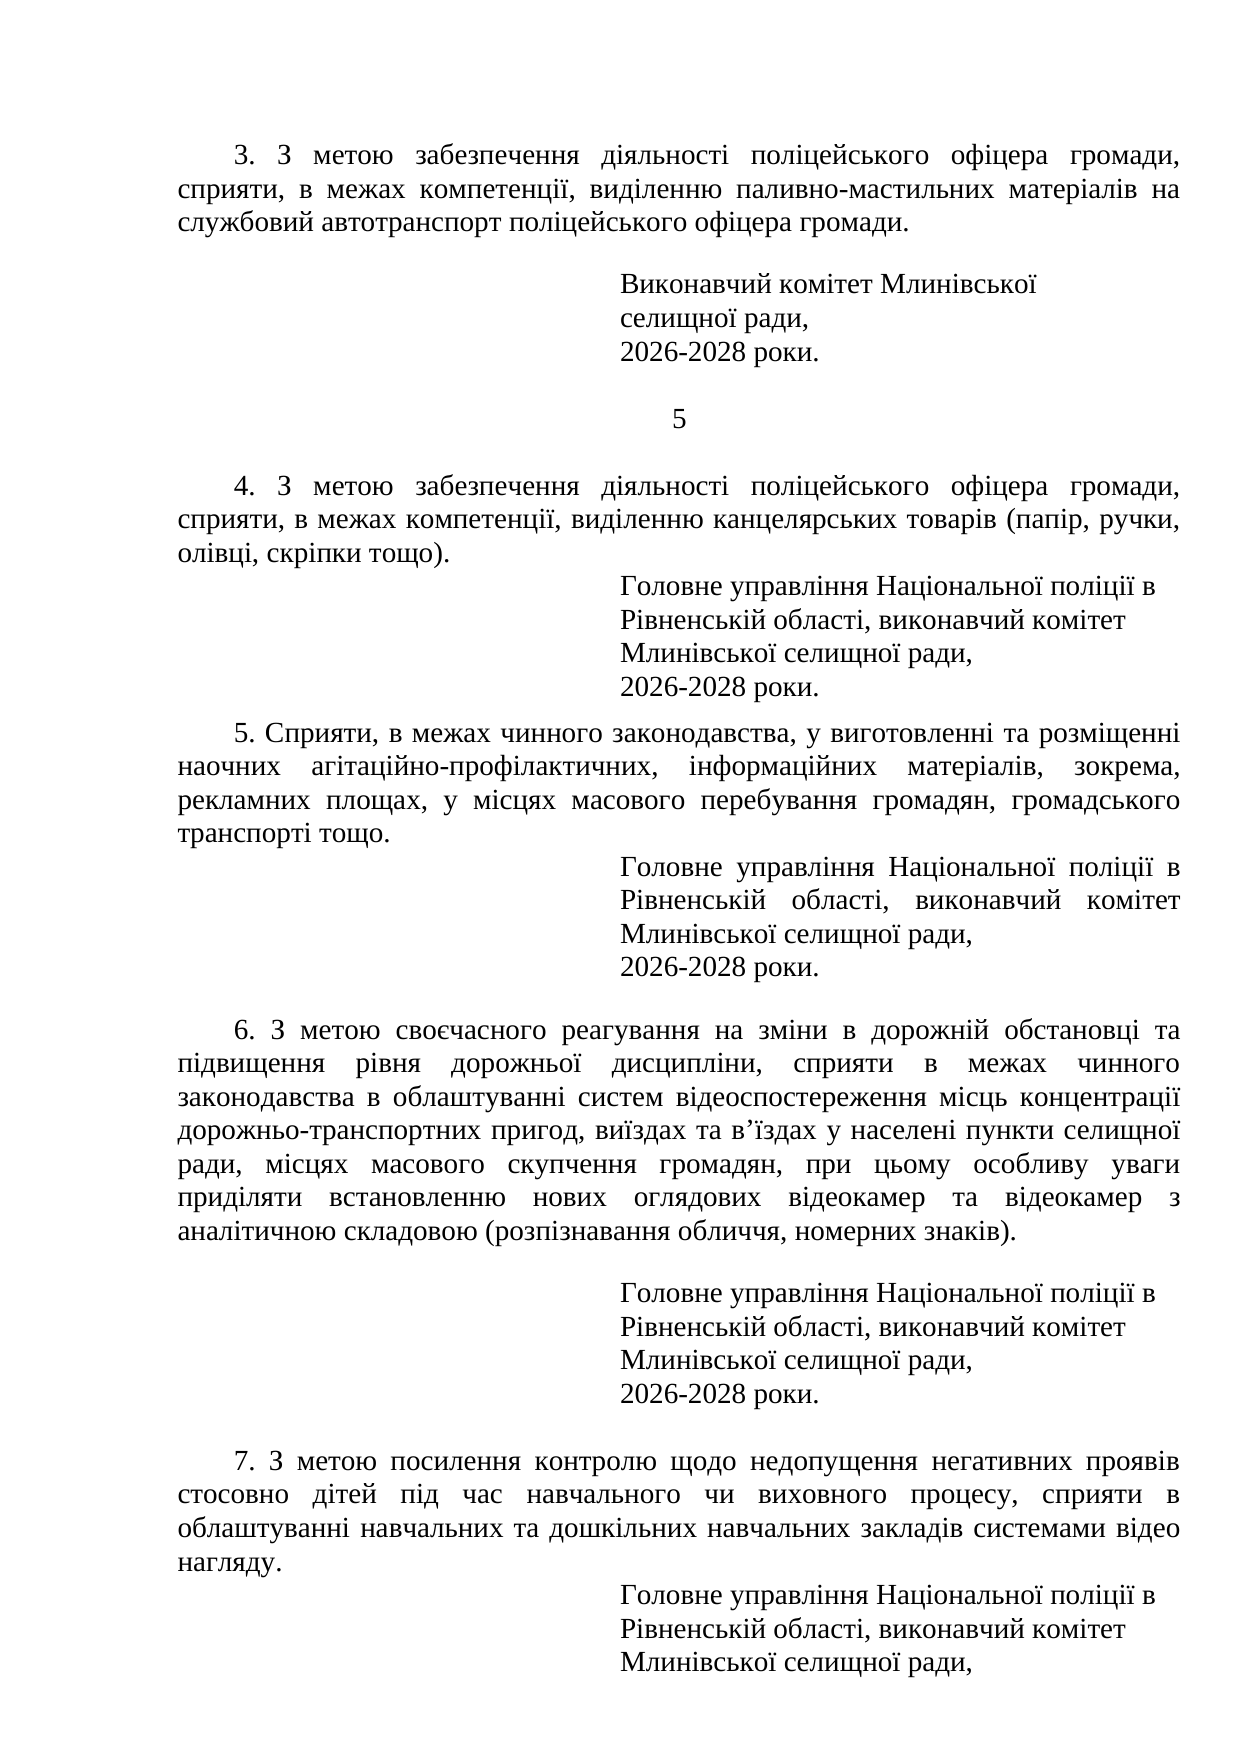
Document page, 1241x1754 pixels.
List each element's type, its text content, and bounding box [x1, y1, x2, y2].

text 6. З метою своєчасного реагування на зміни в дорожній обстановці та підвищення рівня дорожньої дисципліни, сприяти в межах чинного законодавства в облаштуванні систем відеоспостереження місць концентрації дорожньо-транспортних пригод, виїздах та в’їздах у населені пункти селищної ради, місцях масового скупчення громадян, при цьому особливу уваги приділяти встановленню нових оглядових відеокамер та відеокамер з аналітичною складовою (розпізнавання обличчя, номерних знаків). [177, 1012, 1181, 1247]
text Головне управління Національної поліції в Рівненській області, виконавчий комітет Млинівської селищної ради, [620, 849, 1181, 949]
text 4. З метою забезпечення діяльності поліцейського офіцера громади, сприяти, в межах компетенції, виділенню канцелярських товарів (папір, ручки, олівці, скріпки тощо). [177, 468, 1181, 568]
text Головне управління Національної поліції в Рівненській області, виконавчий комітет Млинівської селищної ради, [620, 568, 1181, 669]
text 5. Сприяти, в межах чинного законодавства, у виготовленні та розміщенні наочних агітаційно-профілактичних, інформаційних матеріалів, зокрема, рекламних площах, у місцях масового перебування громадян, громадського транспорті тощо. [177, 715, 1181, 849]
table_header Виконавчий комітет Млинівської селищної ради, 2026-2028 роки. [609, 267, 1163, 367]
text 5 [177, 401, 1181, 434]
text Головне управління Національної поліції в Рівненській області, виконавчий комітет Млинівської селищної ради, [620, 1275, 1181, 1376]
text 3. З метою забезпечення діяльності поліцейського офіцера громади, сприяти, в межах компетенції, виділенню паливно-мастильних матеріалів на службовий автотранспорт поліцейського офіцера громади. [177, 137, 1181, 238]
text 7. З метою посилення контролю щодо недопущення негативних проявів стосовно дітей під час навчального чи виховного процесу, сприяти в облаштуванні навчальних та дошкільних навчальних закладів системами відео нагляду. [177, 1443, 1181, 1577]
text 2026-2028 роки. [546, 669, 1181, 703]
text Головне управління Національної поліції в Рівненській області, виконавчий комітет Млинівської селищної ради, [620, 1577, 1181, 1678]
text 2026-2028 роки. [620, 949, 1181, 983]
text 2026-2028 роки. [620, 1376, 1181, 1409]
